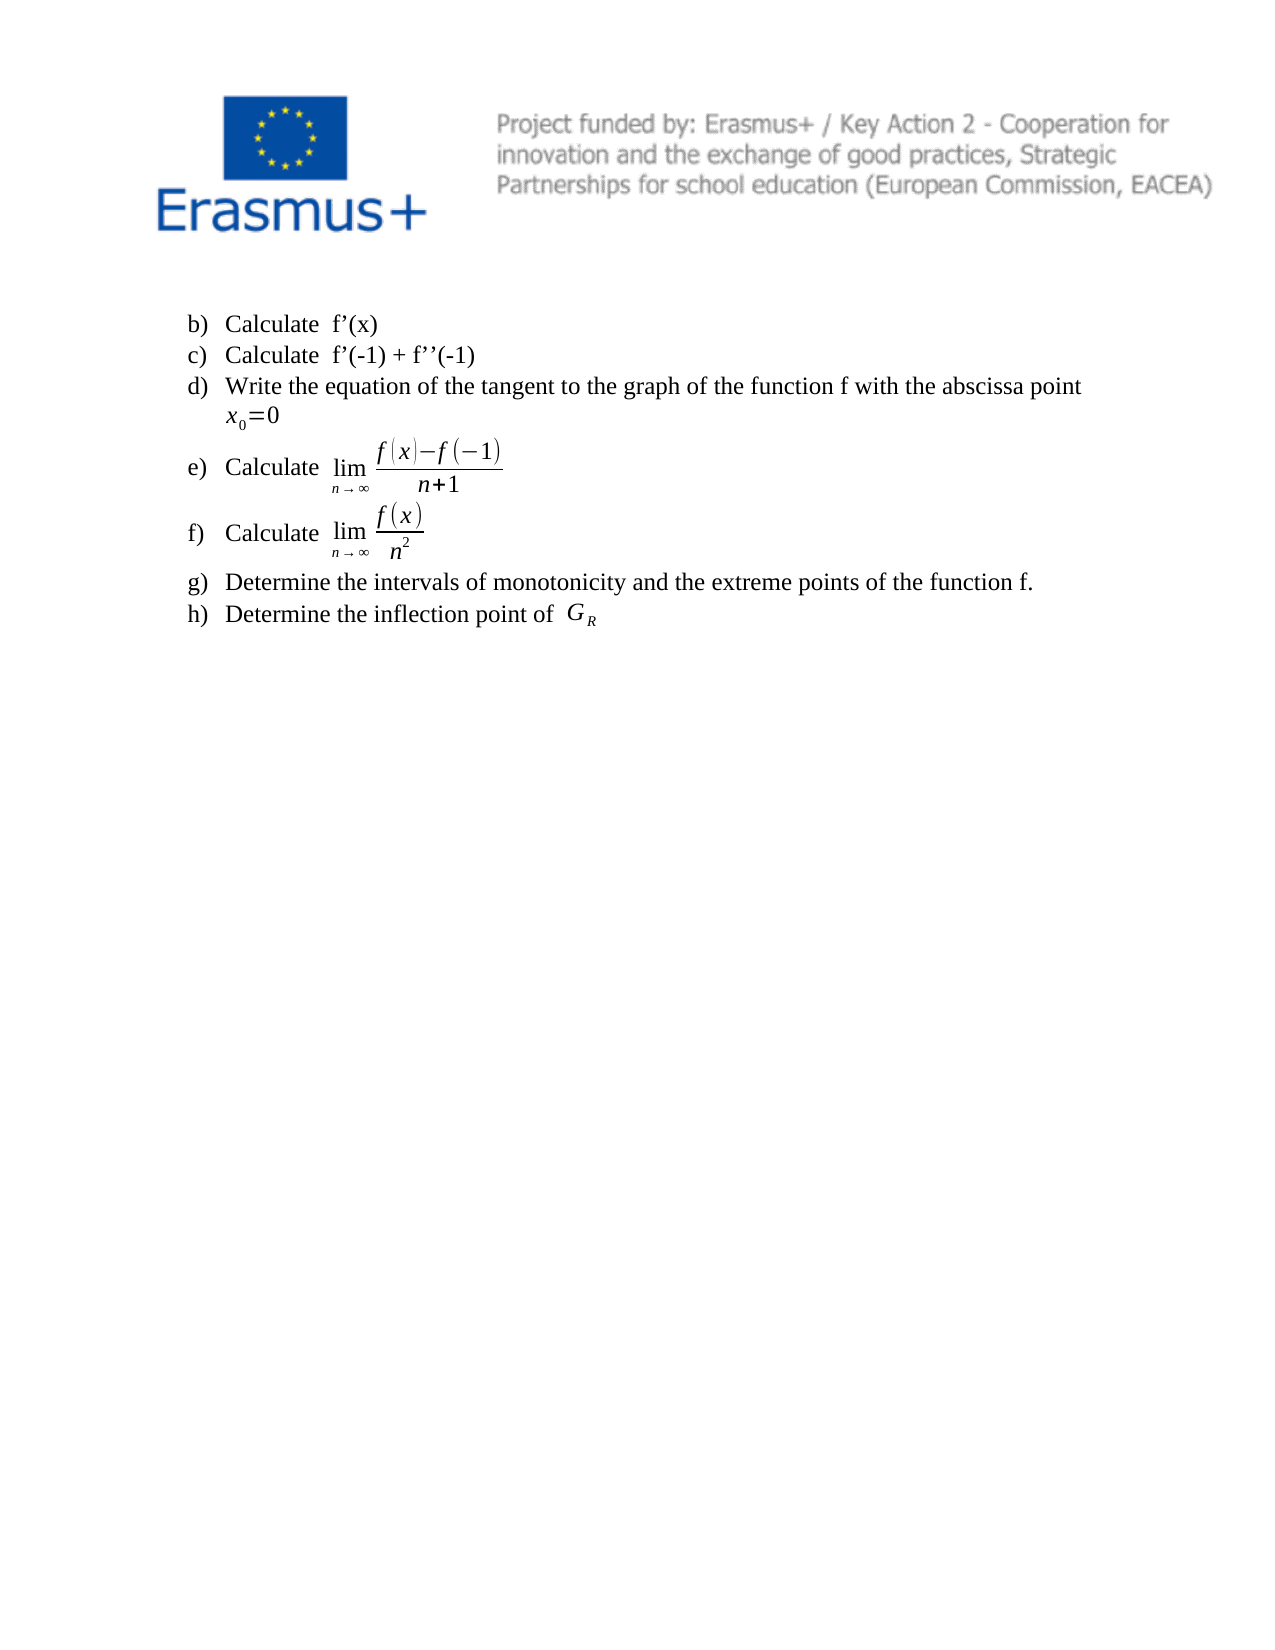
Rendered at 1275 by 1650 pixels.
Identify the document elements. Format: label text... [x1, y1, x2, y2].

list Determine the inflection point of [187, 598, 1125, 629]
picture [149, 73, 431, 235]
list Calculate f’(-1) + f’’(-1) [187, 340, 1125, 369]
list Calculate f’(x) [187, 309, 1125, 338]
list Write the equation of the tangent to the graph of the function f with the abscissa point [187, 371, 1125, 433]
list Calculate [187, 436, 1125, 498]
picture [487, 101, 1219, 204]
list Calculate [187, 500, 1125, 565]
list Determine the intervals of monotonicity and the extreme points of the function f. [187, 567, 1125, 596]
